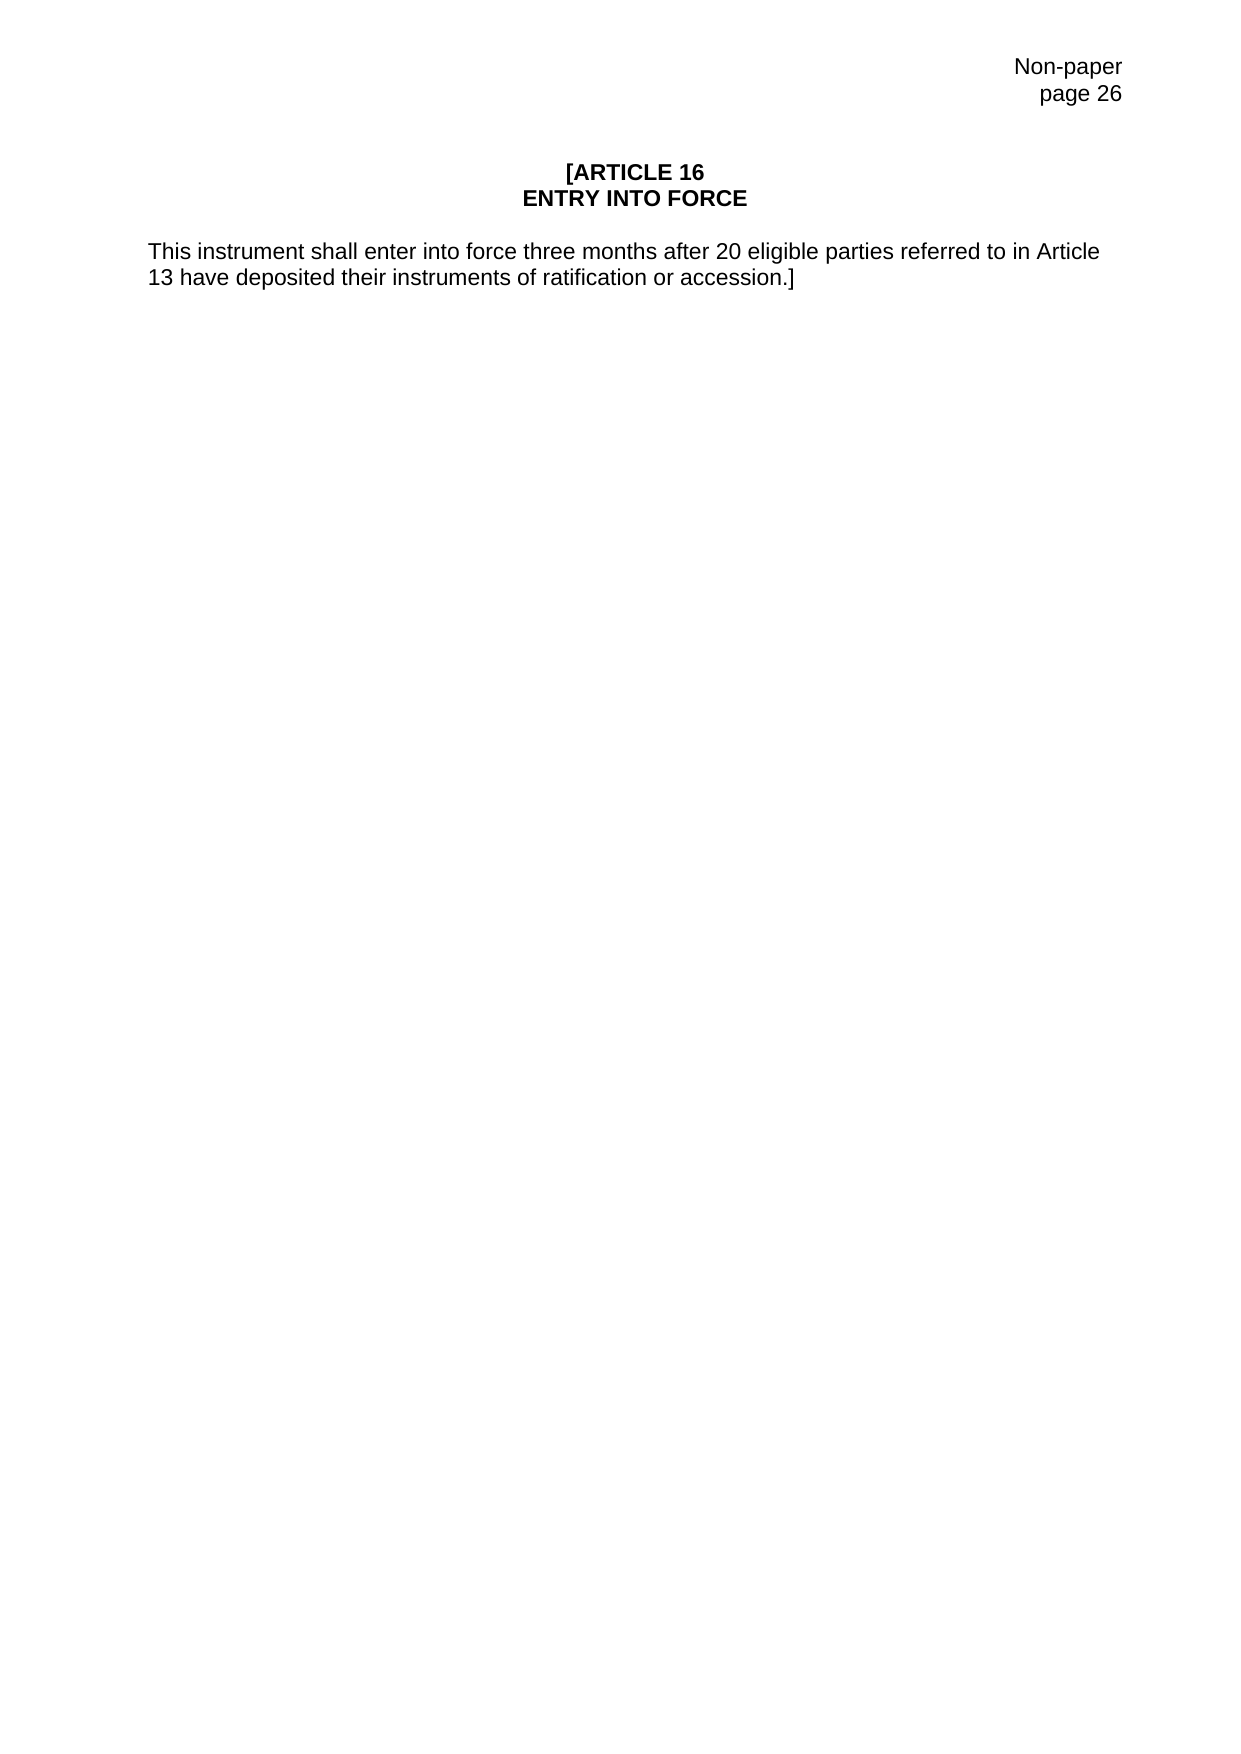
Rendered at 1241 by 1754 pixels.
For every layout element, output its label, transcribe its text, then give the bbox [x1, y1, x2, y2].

text This instrument shall enter into force three months after 20 eligible parties referred to in Article 13 have deposited their instruments of ratification or accession.] [148, 238, 1122, 290]
text ENTRY INTO FORCE [148, 185, 1122, 211]
text [ARTICLE 16 [148, 158, 1122, 185]
